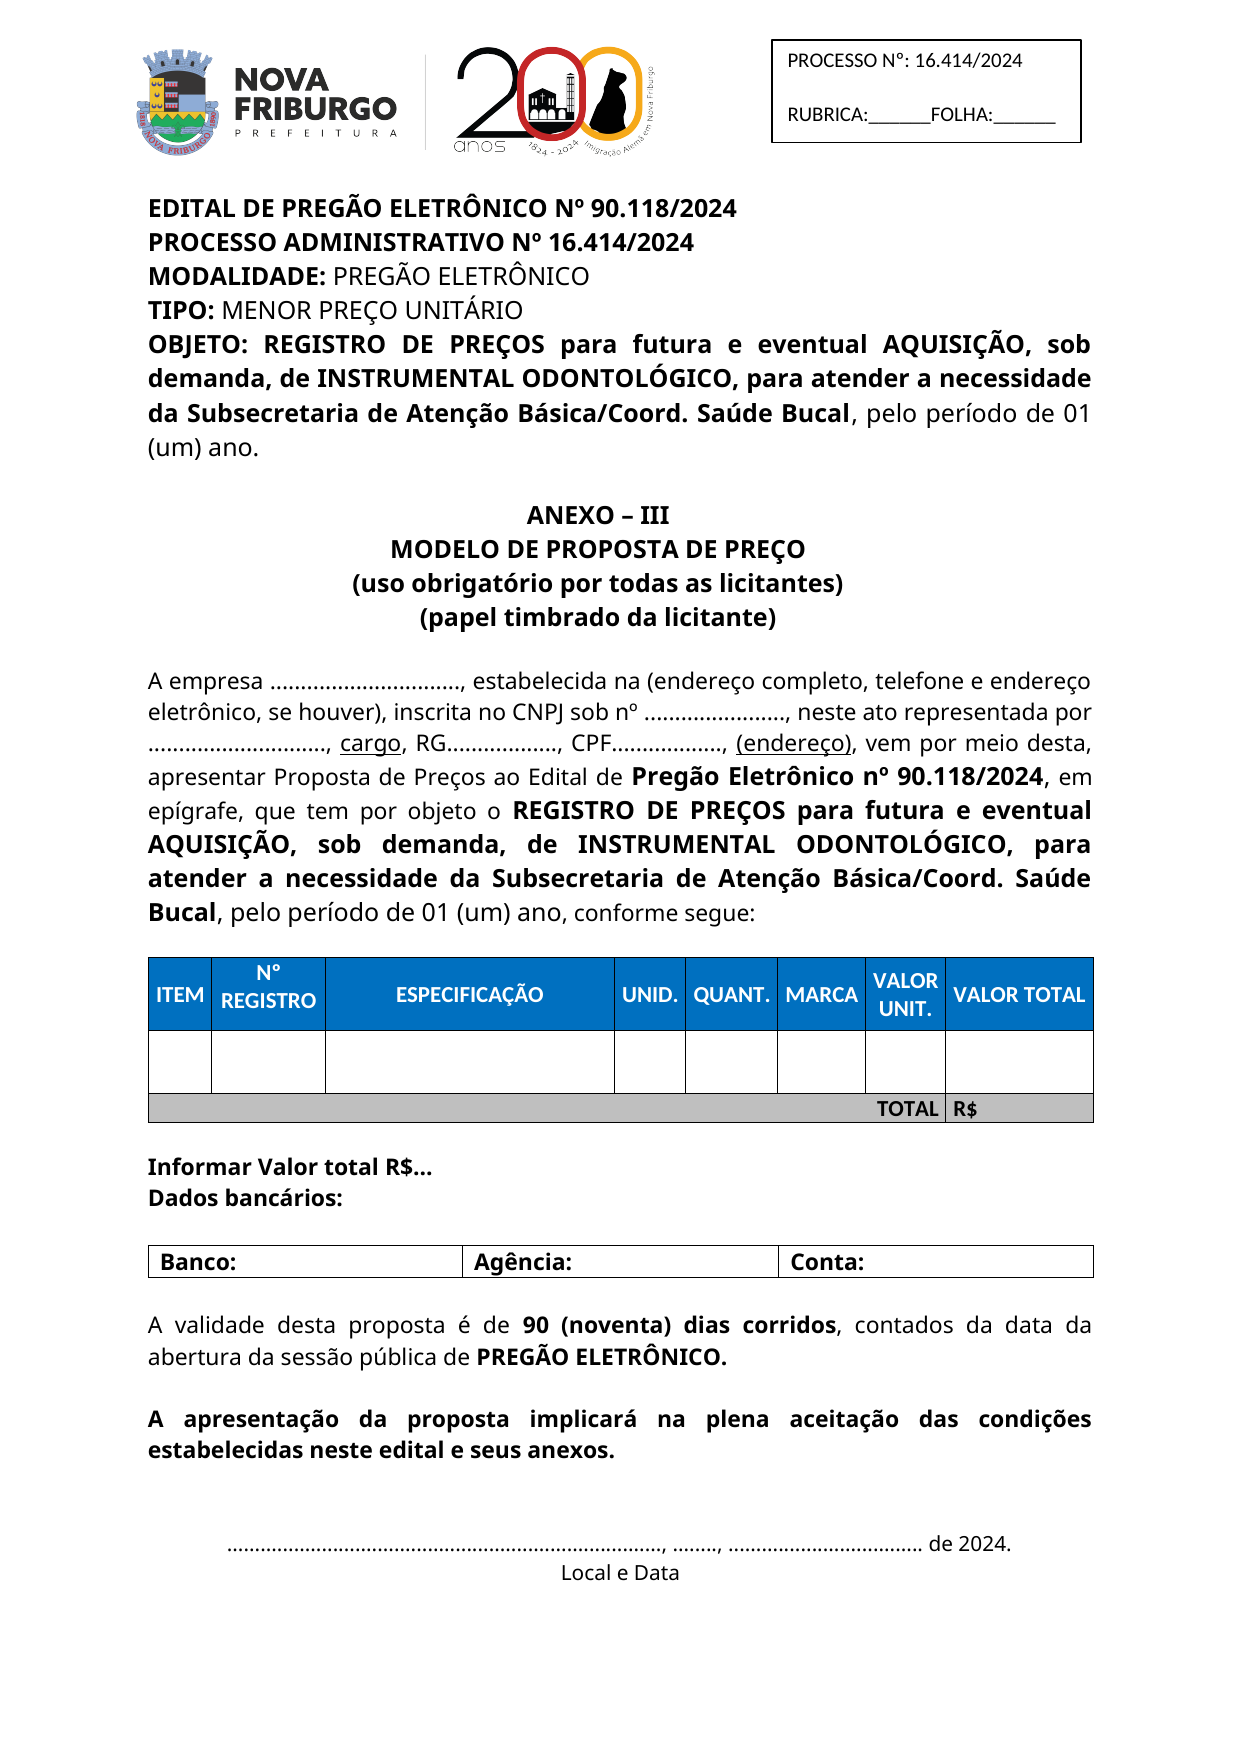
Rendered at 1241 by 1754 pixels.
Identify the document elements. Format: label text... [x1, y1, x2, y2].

table_cell [212, 1031, 325, 1093]
text OBJETO: REGISTRO DE PREÇOS para futura e eventual AQUISIÇÃO, sob demanda, de INSTRUMENTAL ODONTOLÓGICO, para atender a necessidade da Subsecretaria de Atenção Básica/Coord. Saúde Bucal, pelo período de 01 (um) ano. [148, 327, 1092, 463]
table_cell TOTAL [149, 1094, 945, 1122]
table_header UNID. [615, 958, 685, 1030]
table_cell [326, 1031, 614, 1093]
table_header VALOR UNIT. [866, 958, 945, 1030]
text Dados bancários: [148, 1182, 1092, 1213]
text A apresentação da proposta implicará na plena aceitação das condições estabelecidas neste edital e seus anexos. [148, 1403, 1092, 1466]
table_cell R$ [946, 1094, 1093, 1122]
text TIPO: MENOR PREÇO UNITÁRIO [148, 293, 1092, 327]
table_cell [686, 1031, 777, 1093]
text .............................................................................., ........, ................................... de 2024. [148, 1528, 1092, 1557]
text PROCESSO ADMINISTRATIVO Nº 16.414/2024 [148, 225, 1092, 259]
table_header MARCA [778, 958, 865, 1030]
table_cell [149, 1031, 211, 1093]
table_header Banco: [149, 1246, 462, 1277]
text MODALIDADE: PREGÃO ELETRÔNICO [148, 259, 1092, 293]
text ANEXO – III [103, 497, 1092, 531]
text A validade desta proposta é de 90 (noventa) dias corridos, contados da data da abertura da sessão pública de PREGÃO ELETRÔNICO. [148, 1309, 1092, 1372]
text EDITAL DE PREGÃO ELETRÔNICO Nº 90.118/2024 [148, 191, 1092, 225]
table_header QUANT. [686, 958, 777, 1030]
text (uso obrigatório por todas as licitantes) [103, 566, 1092, 599]
table_cell [946, 1031, 1093, 1093]
table_header Conta: [779, 1246, 1093, 1277]
text (papel timbrado da licitante) [103, 599, 1092, 634]
text Modelo de proposta DE PREÇO [103, 531, 1092, 566]
table_cell [615, 1031, 685, 1093]
table_cell [778, 1031, 865, 1093]
table_header Nº REGISTRO [212, 958, 325, 1030]
table_header ITEM [149, 958, 211, 1030]
text Local e Data [148, 1557, 1092, 1586]
table_cell [866, 1031, 945, 1093]
table_header VALOR TOTAL [946, 958, 1093, 1030]
text Informar Valor total R$... [148, 1151, 1092, 1182]
picture [109, 14, 687, 185]
list A empresa ..............................., estabelecida na (endereço completo, telefone e endereço eletrônico, se houver), inscrita no CNPJ sob nº ......................., neste ato representada por ............................., cargo, RG.................., CPF.................., (endereço), vem por meio desta, apresentar Proposta de Preços ao Edital de Pregão Eletrônico nº 90.118/2024, em epígrafe, que tem por objeto o REGISTRO DE PREÇOS para futura e eventual AQUISIÇÃO, sob demanda, de INSTRUMENTAL ODONTOLÓGICO, para atender a necessidade da Subsecretaria de Atenção Básica/Coord. Saúde Bucal, pelo período de 01 (um) ano, conforme segue: [148, 665, 1092, 929]
table_header ESPECIFICAÇÃO [326, 958, 614, 1030]
table_header Agência: [463, 1246, 778, 1277]
